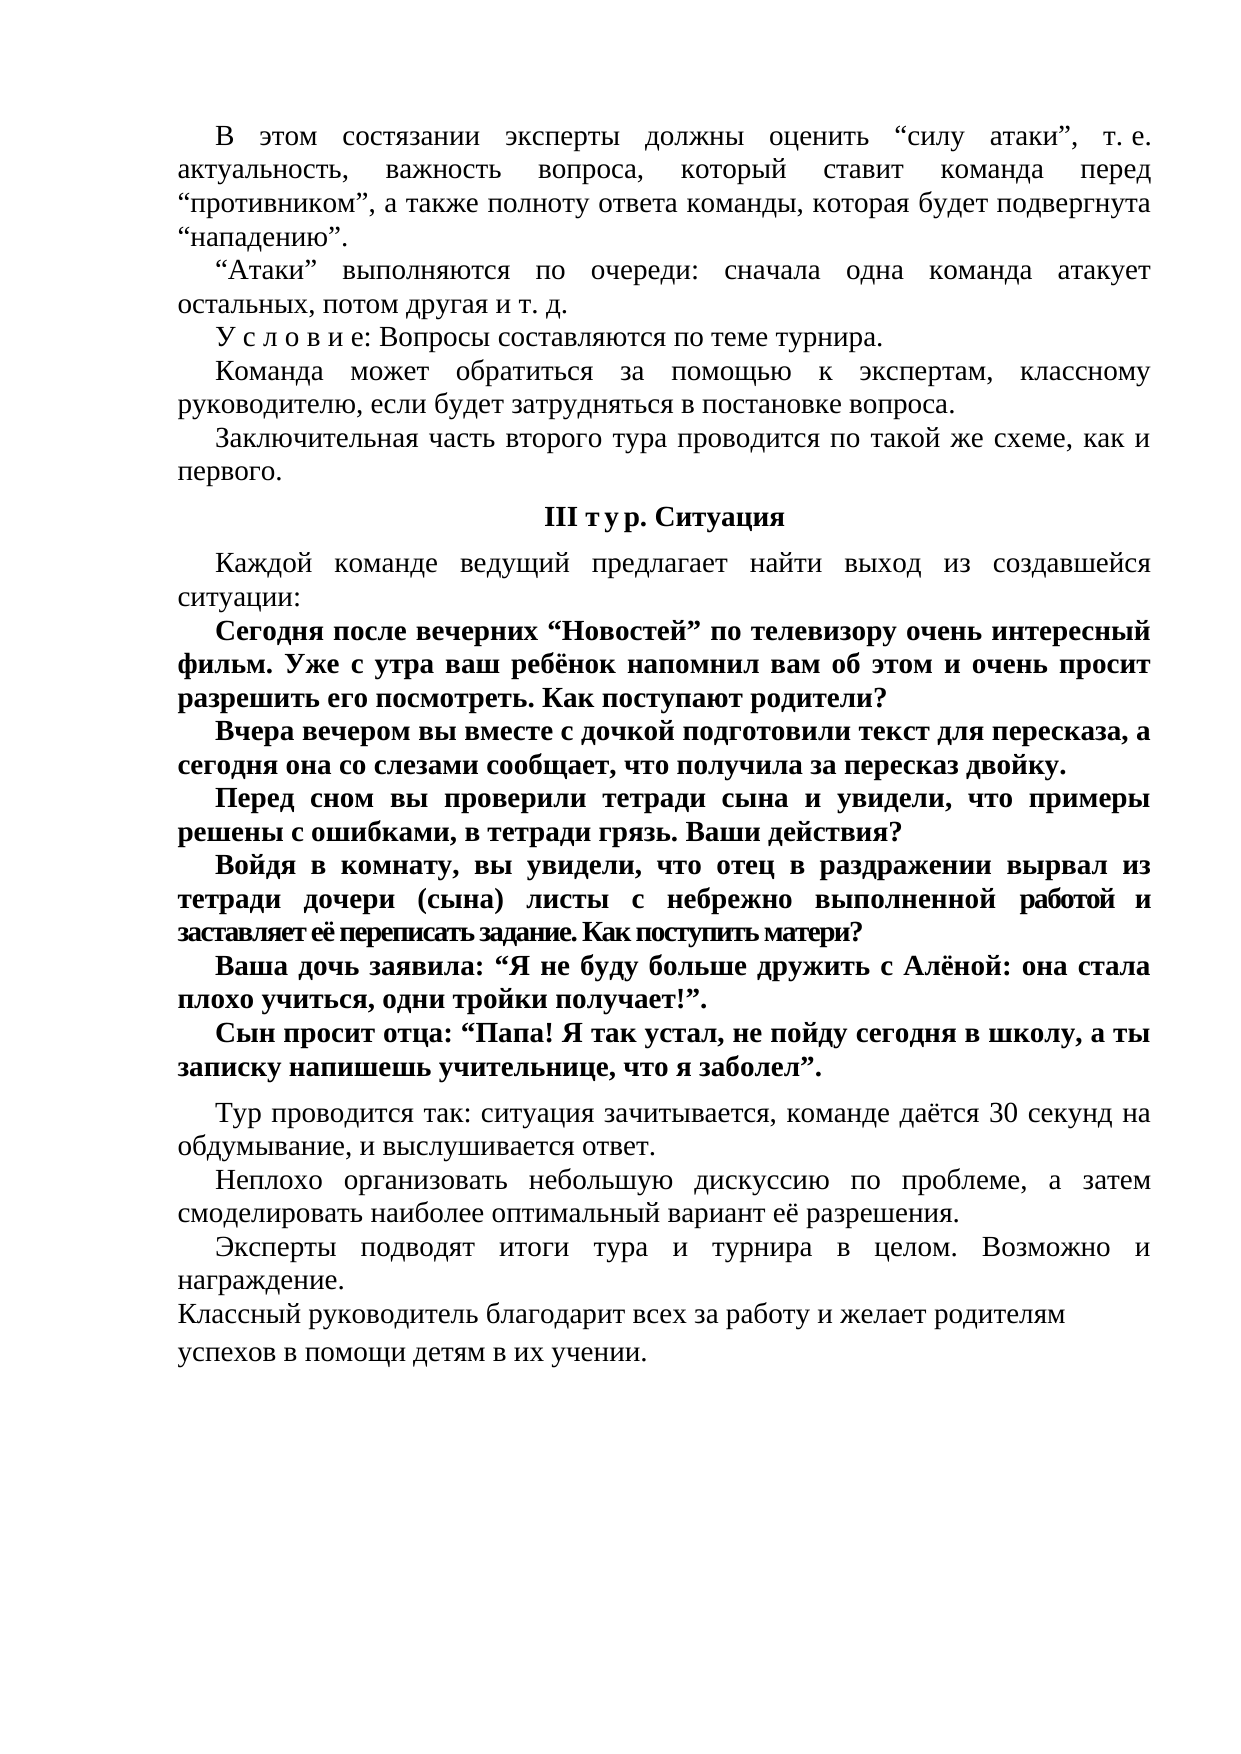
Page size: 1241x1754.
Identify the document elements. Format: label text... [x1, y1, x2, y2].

text Вчера вечером вы вместе с дочкой подготовили текст для пересказа, а сегодня она со слезами сообщает, что получила за пересказ двойку. [177, 713, 1152, 780]
text Каждой команде ведущий предлагает найти выход из создавшейся ситуации: [177, 546, 1152, 613]
text III тур. Ситуация [177, 499, 1152, 533]
text Сегодня после вечерних “Новостей” по телевизору очень интересный фильм. Уже с утра ваш ребёнок напомнил вам об этом и очень просит разрешить его посмотреть. Как поступают родители? [177, 613, 1152, 713]
text “Атаки” выполняются по очереди: сначала одна команда атакует остальных, потом другая и т. д. [177, 252, 1152, 319]
text Тур проводится так: ситуация зачитывается, команде даётся 30 секунд на обдумывание, и выслушивается ответ. [177, 1095, 1152, 1162]
text Классный руководитель благодарит всех за работу и желает родителям успехов в помощи детям в их учении. [177, 1296, 1152, 1368]
text Команда может обратиться за помощью к экспертам, классному руководителю, если будет затрудняться в постановке вопроса. [177, 353, 1152, 420]
text Неплохо организовать небольшую дискуссию по проблеме, а затем смоделировать наиболее оптимальный вариант её разрешения. [177, 1162, 1152, 1229]
text Войдя в комнату, вы увидели, что отец в раздражении вырвал из тетради дочери (сына) листы с небрежно выполненной работой и заставляет её переписать задание. Как поступить матери? [177, 847, 1152, 948]
text Эксперты подводят итоги тура и турнира в целом. Возможно и награждение. [177, 1229, 1152, 1296]
text У с л о в и е: Вопросы составляются по теме турнира. [177, 319, 1152, 353]
text Ваша дочь заявила: “Я не буду больше дружить с Алёной: она стала плохо учиться, одни тройки получает!”. [177, 948, 1152, 1015]
text Заключительная часть второго тура проводится по такой же схеме, как и первого. [177, 420, 1152, 487]
text Перед сном вы проверили тетради сына и увидели, что примеры решены с ошибками, в тетради грязь. Ваши действия? [177, 780, 1152, 847]
text Сын просит отца: “Папа! Я так устал, не пойду сегодня в школу, а ты записку напишешь учительнице, что я заболел”. [177, 1015, 1152, 1082]
text В этом состязании эксперты должны оценить “силу атаки”, т. е. актуальность, важность вопроса, который ставит команда перед “противником”, а также полноту ответа команды, которая будет подвергнута “нападению”. [177, 118, 1152, 252]
